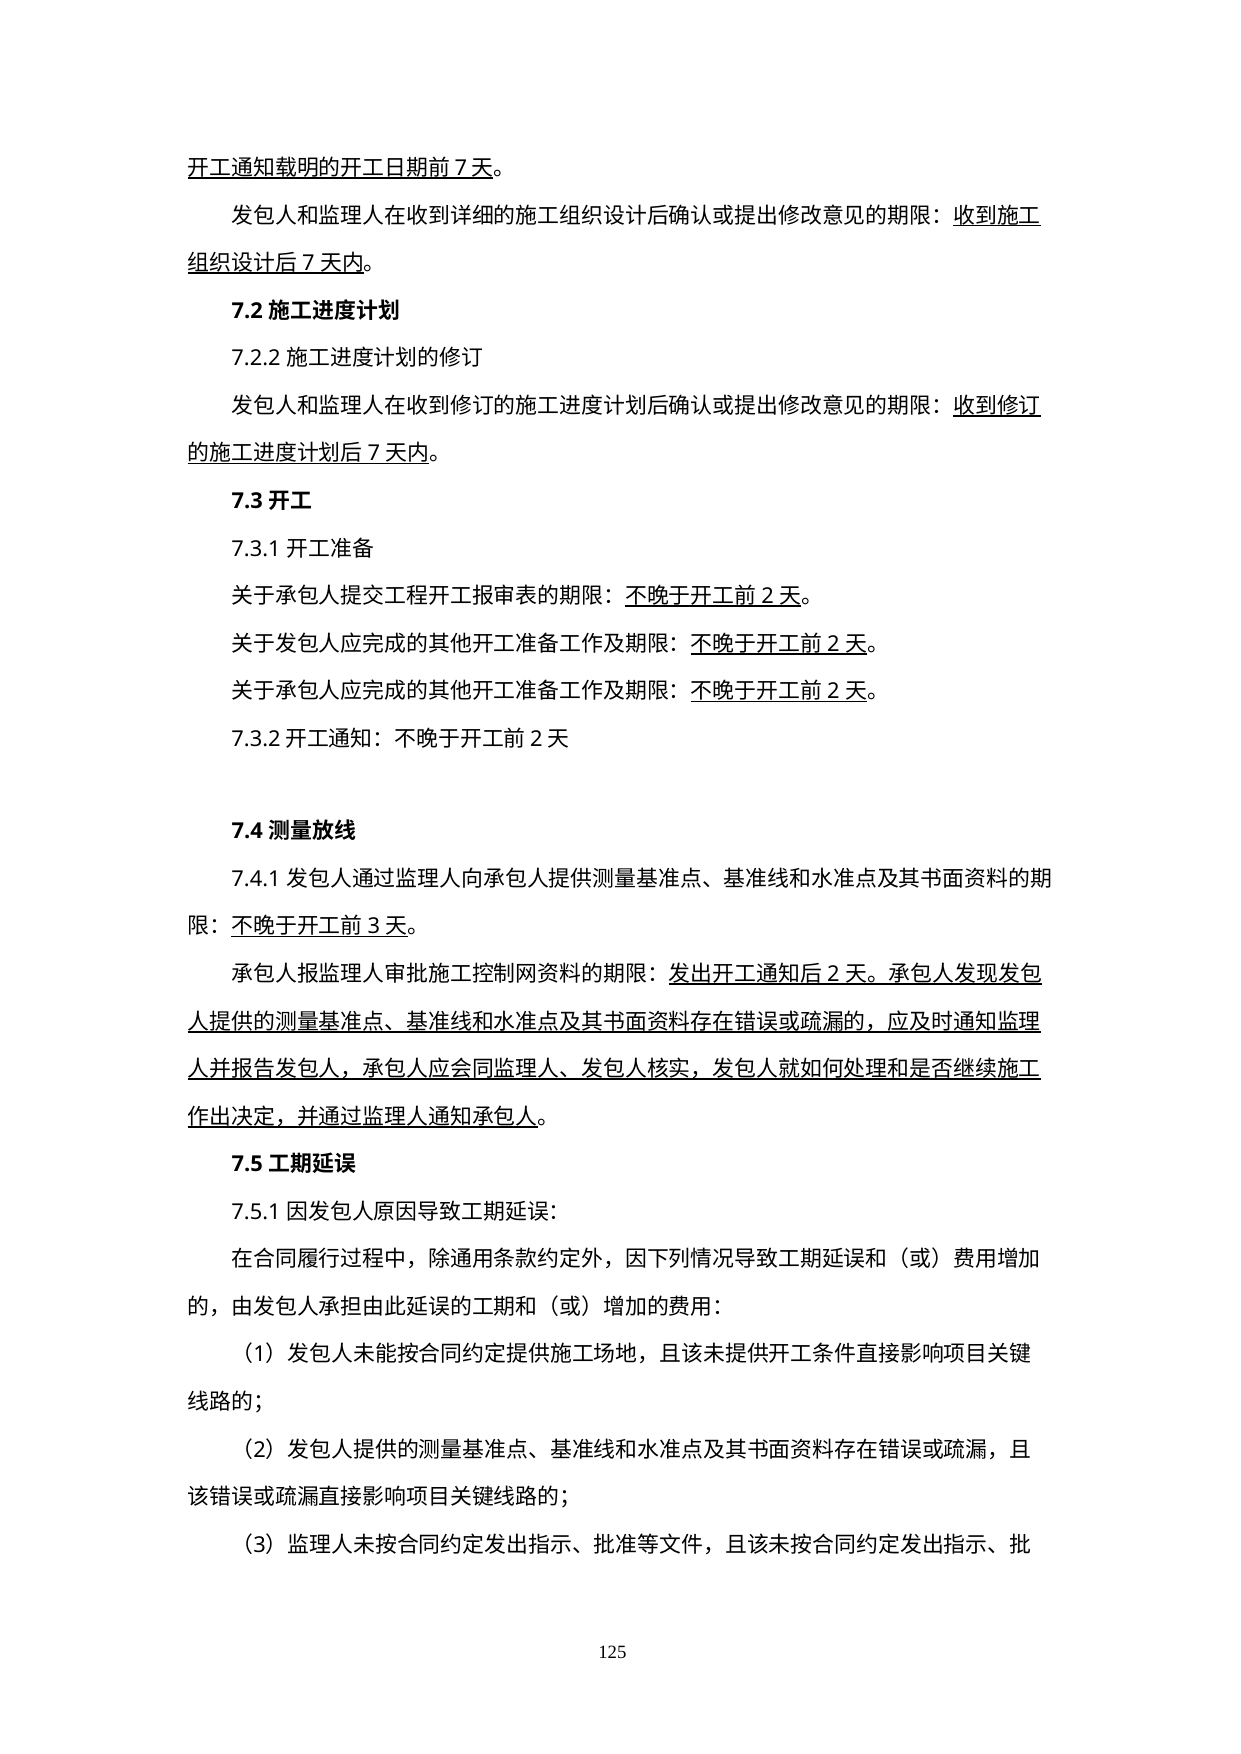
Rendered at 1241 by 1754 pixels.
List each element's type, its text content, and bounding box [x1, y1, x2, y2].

subtitle 7.4 测量放线 [187, 813, 1053, 845]
text 7.2.2 施工进度计划的修订 [187, 340, 1053, 372]
text 7.3.2开工通知：不晚于开工前2天 [187, 721, 1053, 753]
text 关于发包人应完成的其他开工准备工作及期限：不晚于开工前 2 天。 [187, 626, 1053, 658]
text 承包人报监理人审批施工控制网资料的期限：发出开工通知后 2 天。承包人发现发包人提供的测量基准点、基准线和水准点及其书面资料存在错误或疏漏的，应及时通知监理人并报告发包人，承包人应会同监理人、发包人核实，发包人就如何处理和是否继续施工作出决定，并通过监理人通知承包人。 [187, 956, 1053, 1130]
text （1）发包人未能按合同约定提供施工场地，且该未提供开工条件直接影响项目关键线路的； [187, 1336, 1053, 1416]
text 关于承包人提交工程开工报审表的期限：不晚于开工前 2 天。 [187, 578, 1053, 610]
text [187, 1527, 1053, 1558]
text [187, 150, 1053, 182]
text 7.4.1 发包人通过监理人向承包人提供测量基准点、基准线和水准点及其书面资料的期限：不晚于开工前 3 天。 [187, 861, 1053, 940]
text 关于承包人应完成的其他开工准备工作及期限：不晚于开工前 2 天。 [187, 673, 1053, 705]
text （2）发包人提供的测量基准点、基准线和水准点及其书面资料存在错误或疏漏，且该错误或疏漏直接影响项目关键线路的； [187, 1432, 1053, 1511]
subtitle 7.2 施工进度计划 [187, 293, 1053, 324]
subtitle 7.3 开工 [187, 483, 1053, 515]
text 在合同履行过程中，除通用条款约定外，因下列情况导致工期延误和（或）费用增加的，由发包人承担由此延误的工期和（或）增加的费用： [187, 1241, 1053, 1321]
text 发包人和监理人在收到详细的施工组织设计后确认或提出修改意见的期限：收到施工组织设计后 7 天内。 [187, 198, 1053, 277]
subtitle 7.5 工期延误 [187, 1146, 1053, 1178]
text 7.5.1 因发包人原因导致工期延误： [187, 1194, 1053, 1226]
text 发包人和监理人在收到修订的施工进度计划后确认或提出修改意见的期限：收到修订的施工进度计划后 7 天内。 [187, 388, 1053, 467]
text 7.3.1 开工准备 [187, 531, 1053, 562]
